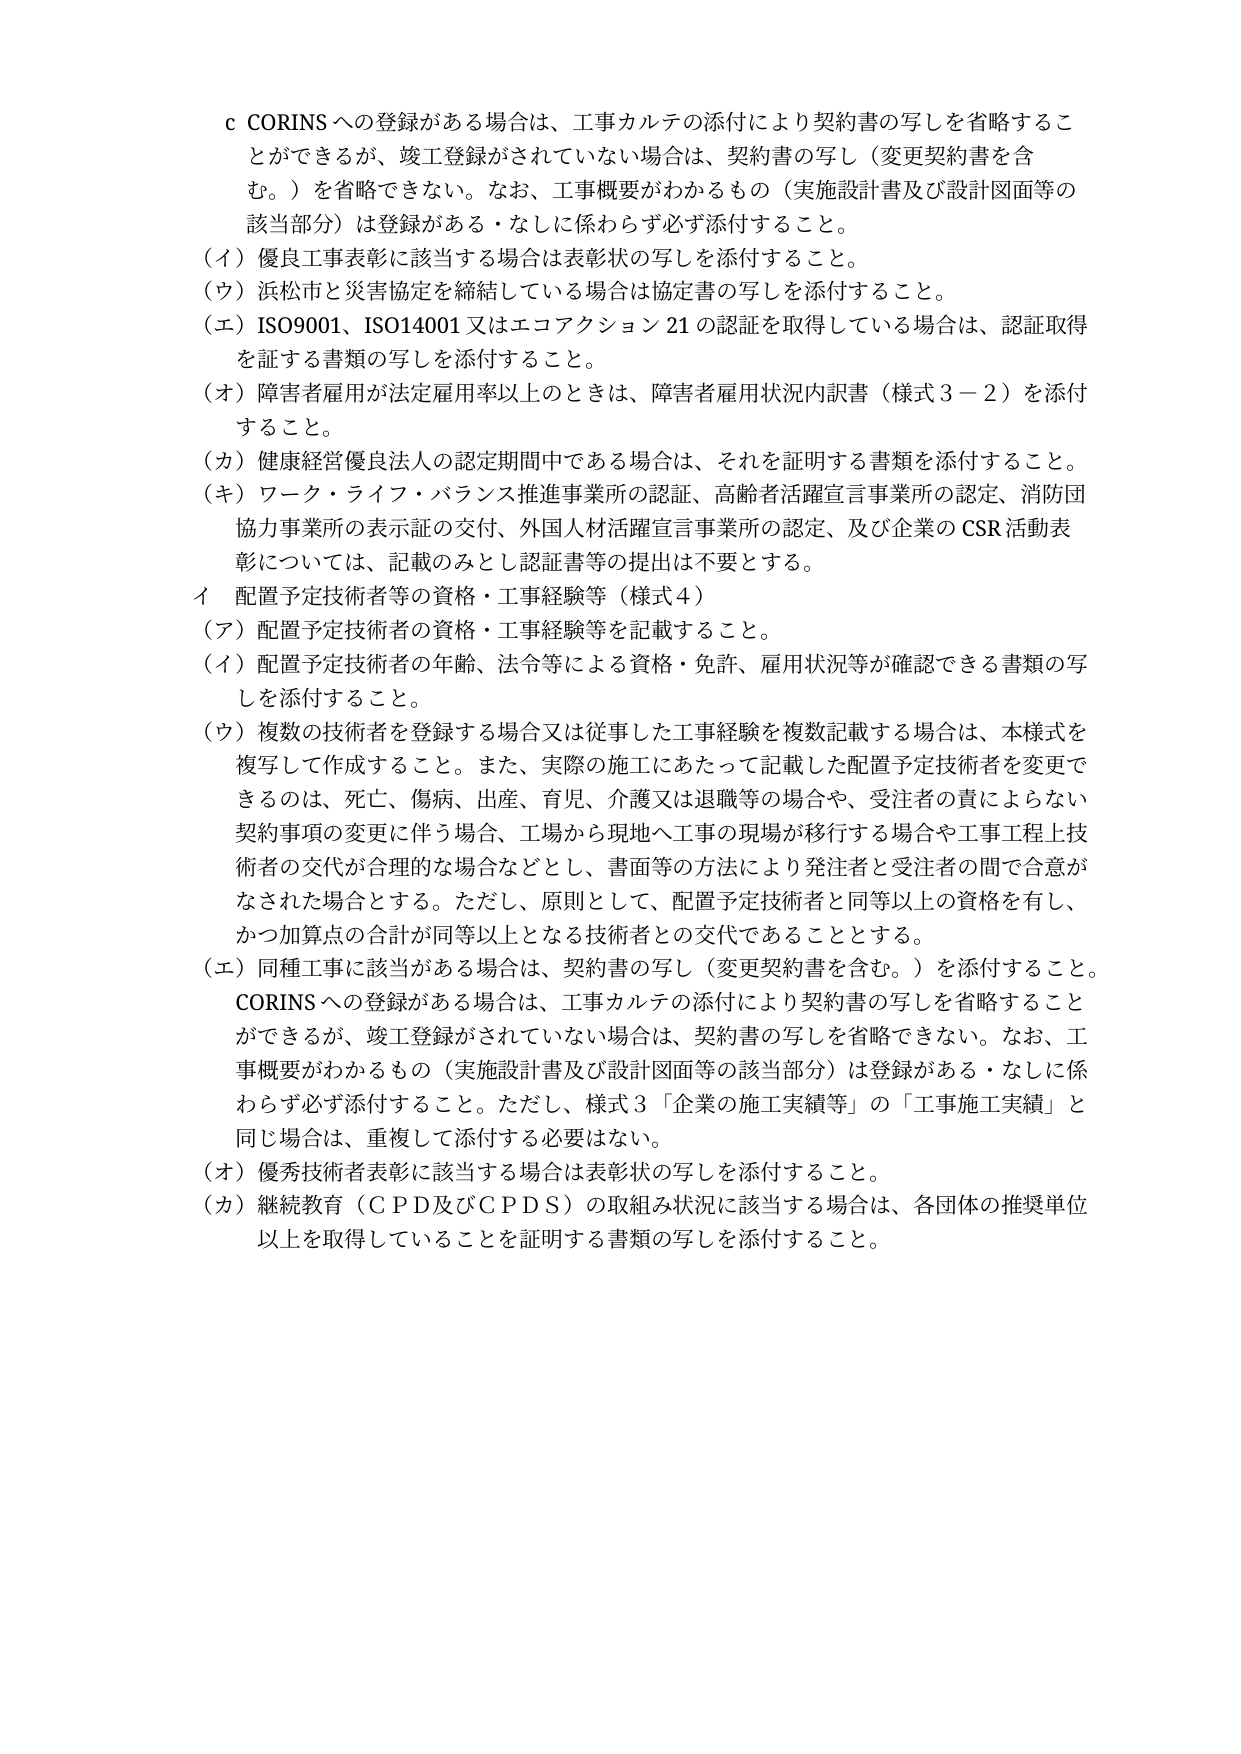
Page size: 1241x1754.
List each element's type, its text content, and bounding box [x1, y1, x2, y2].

text イ 配置予定技術者等の資格・工事経験等（様式４） [148, 578, 1092, 612]
text （イ）配置予定技術者の年齢、法令等による資格・免許、雇用状況等が確認できる書類の写しを添付すること。 [148, 646, 1092, 713]
text （オ）障害者雇用が法定雇用率以上のときは、障害者雇用状況内訳書（様式３－２）を添付すること。 [148, 375, 1092, 443]
text （エ）ISO9001、ISO14001又はエコアクション21の認証を取得している場合は、認証取得を証する書類の写しを添付すること。 [148, 307, 1092, 375]
text （エ）同種工事に該当がある場合は、契約書の写し（変更契約書を含む。）を添付すること。CORINSへの登録がある場合は、工事カルテの添付により契約書の写しを省略することができるが、竣工登録がされていない場合は、契約書の写しを省略できない。なお、工事概要がわかるもの（実施設計書及び設計図面等の該当部分）は登録がある・なしに係わらず必ず添付すること。ただし、様式３「企業の施工実績等」の「工事施工実績」と同じ場合は、重複して添付する必要はない。 [191, 951, 1092, 1154]
text （イ）優良工事表彰に該当する場合は表彰状の写しを添付すること。 [191, 239, 1092, 273]
text （カ）健康経営優良法人の認定期間中である場合は、それを証明する書類を添付すること。 [191, 443, 1092, 477]
text （ウ）浜松市と災害協定を締結している場合は協定書の写しを添付すること。 [148, 273, 1092, 307]
text （ウ）複数の技術者を登録する場合又は従事した工事経験を複数記載する場合は、本様式を複写して作成すること。また、実際の施工にあたって記載した配置予定技術者を変更できるのは、死亡、傷病、出産、育児、介護又は退職等の場合や、受注者の責によらない契約事項の変更に伴う場合、工場から現地へ工事の現場が移行する場合や工事工程上技術者の交代が合理的な場合などとし、書面等の方法により発注者と受注者の間で合意がなされた場合とする。ただし、原則として、配置予定技術者と同等以上の資格を有し、かつ加算点の合計が同等以上となる技術者との交代であることとする。 [148, 713, 1092, 951]
text （ア）配置予定技術者の資格・工事経験等を記載すること。 [148, 612, 1092, 646]
text （カ）継続教育（ＣＰＤ及びＣＰＤＳ）の取組み状況に該当する場合は、各団体の推奨単位以上を取得していることを証明する書類の写しを添付すること。 [191, 1187, 1092, 1255]
text （キ）ワーク・ライフ・バランス推進事業所の認証、高齢者活躍宣言事業所の認定、消防団協力事業所の表示証の交付、外国人材活躍宣言事業所の認定、及び企業のCSR活動表彰については、記載のみとし認証書等の提出は不要とする。 [191, 477, 1092, 578]
text （オ）優秀技術者表彰に該当する場合は表彰状の写しを添付すること。 [148, 1154, 1092, 1187]
text c CORINSへの登録がある場合は、工事カルテの添付により契約書の写しを省略することができるが、竣工登録がされていない場合は、契約書の写し（変更契約書を含む。）を省略できない。なお、工事概要がわかるもの（実施設計書及び設計図面等の該当部分）は登録がある・なしに係わらず必ず添付すること。 [148, 104, 1092, 239]
